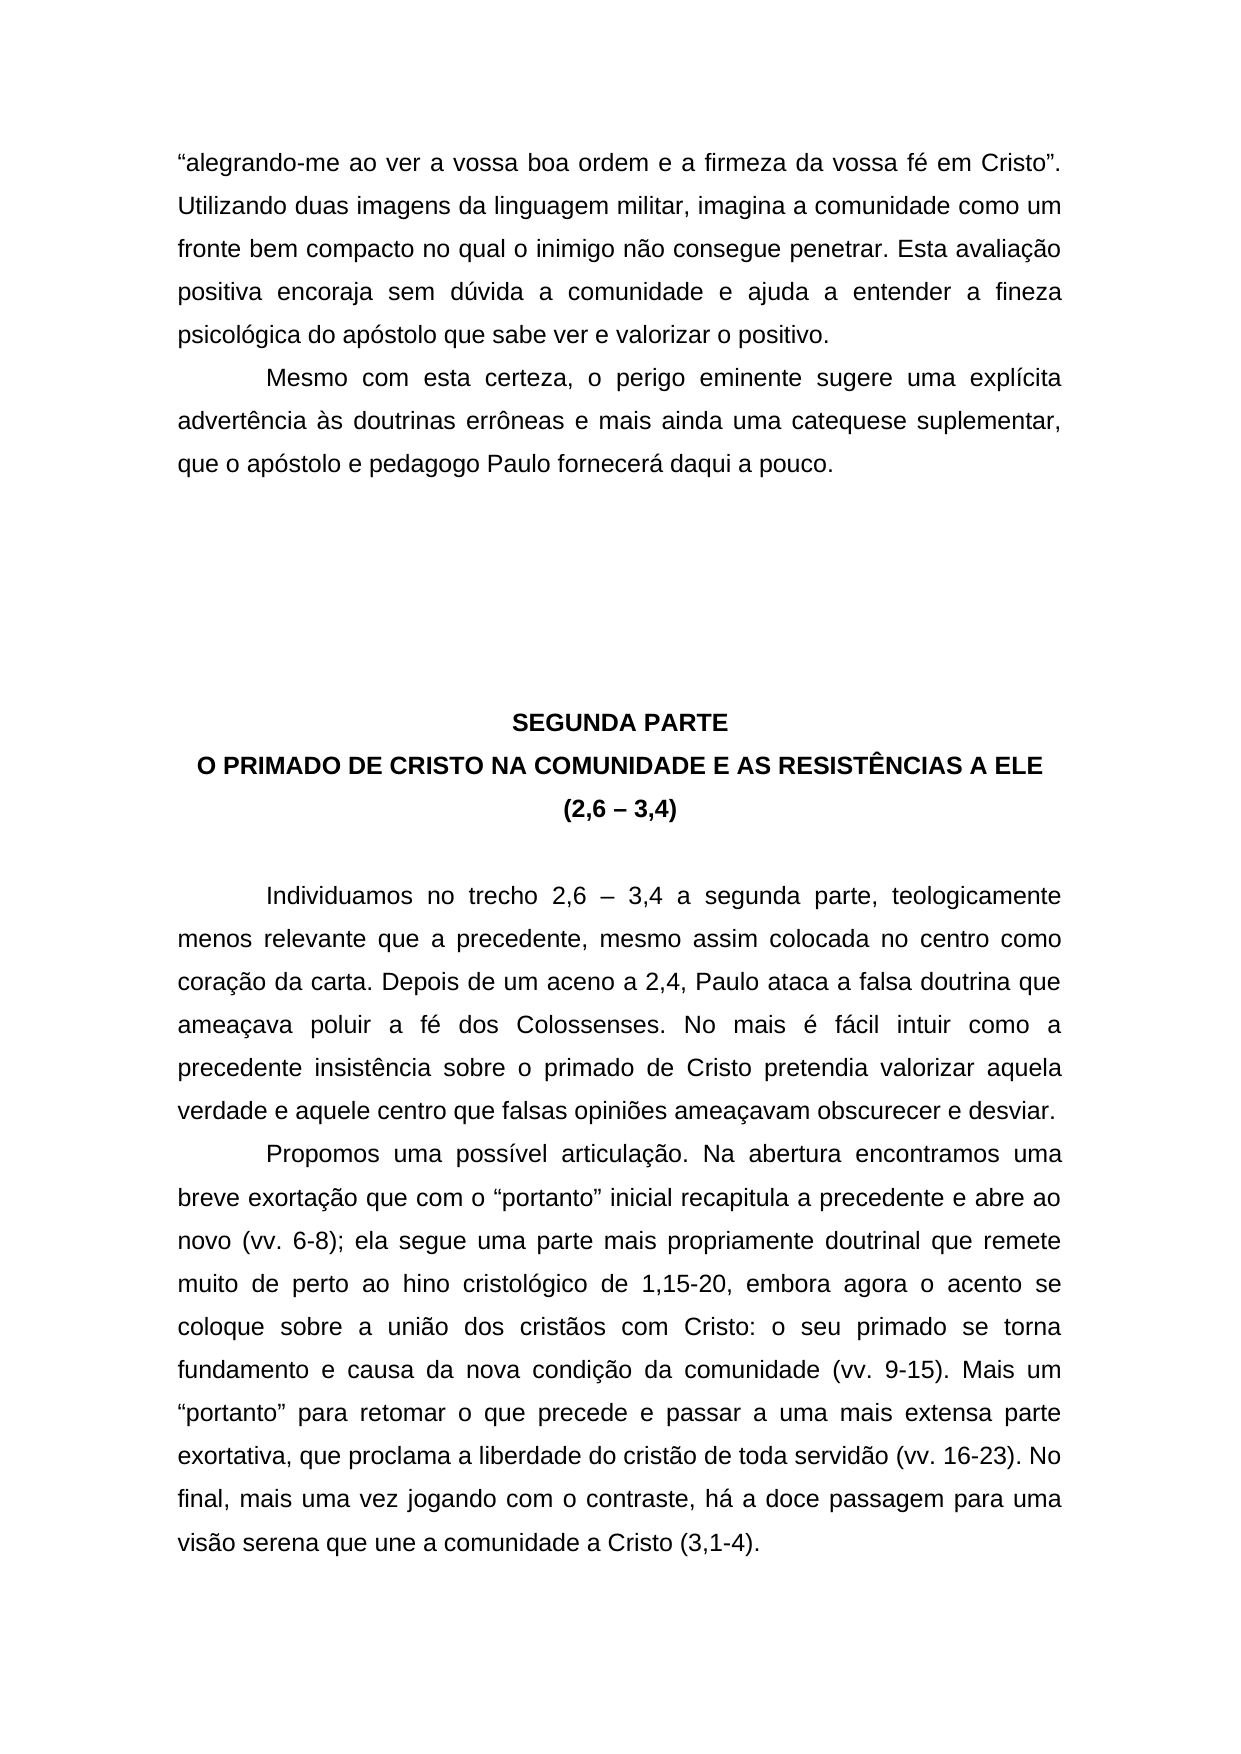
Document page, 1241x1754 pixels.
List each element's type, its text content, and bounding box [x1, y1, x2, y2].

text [177, 148, 1063, 349]
text O PRIMADO DE CRISTO NA COMUNIDADE E AS RESISTÊNCIAS A ELE [177, 751, 1063, 780]
text (2,6 – 3,4) [177, 794, 1063, 823]
text Propomos uma possível articulação. Na abertura encontramos uma breve exortação que com o “portanto” inicial recapitula a precedente e abre ao novo (vv. 6-8); ela segue uma parte mais propriamente doutrinal que remete muito de perto ao hino cristológico de 1,15-20, embora agora o acento se coloque sobre a união dos cristãos com Cristo: o seu primado se torna fundamento e causa da nova condição da comunidade (vv. 9-15). Mais um “portanto” para retomar o que precede e passar a uma mais extensa parte exortativa, que proclama a liberdade do cristão de toda servidão (vv. 16-23). No final, mais uma vez jogando com o contraste, há a doce passagem para uma visão serena que une a comunidade a Cristo (3,1-4). [177, 1139, 1063, 1556]
text SEGUNDA PARTE [177, 708, 1063, 737]
text Mesmo com esta certeza, o perigo eminente sugere uma explícita advertência às doutrinas errôneas e mais ainda uma catequese suplementar, que o apóstolo e pedagogo Paulo fornecerá daqui a pouco. [177, 363, 1063, 478]
text Individuamos no trecho 2,6 – 3,4 a segunda parte, teologicamente menos relevante que a precedente, mesmo assim colocada no centro como coração da carta. Depois de um aceno a 2,4, Paulo ataca a falsa doutrina que ameaçava poluir a fé dos Colossenses. No mais é fácil intuir como a precedente insistência sobre o primado de Cristo pretendia valorizar aquela verdade e aquele centro que falsas opiniões ameaçavam obscurecer e desviar. [177, 881, 1063, 1125]
